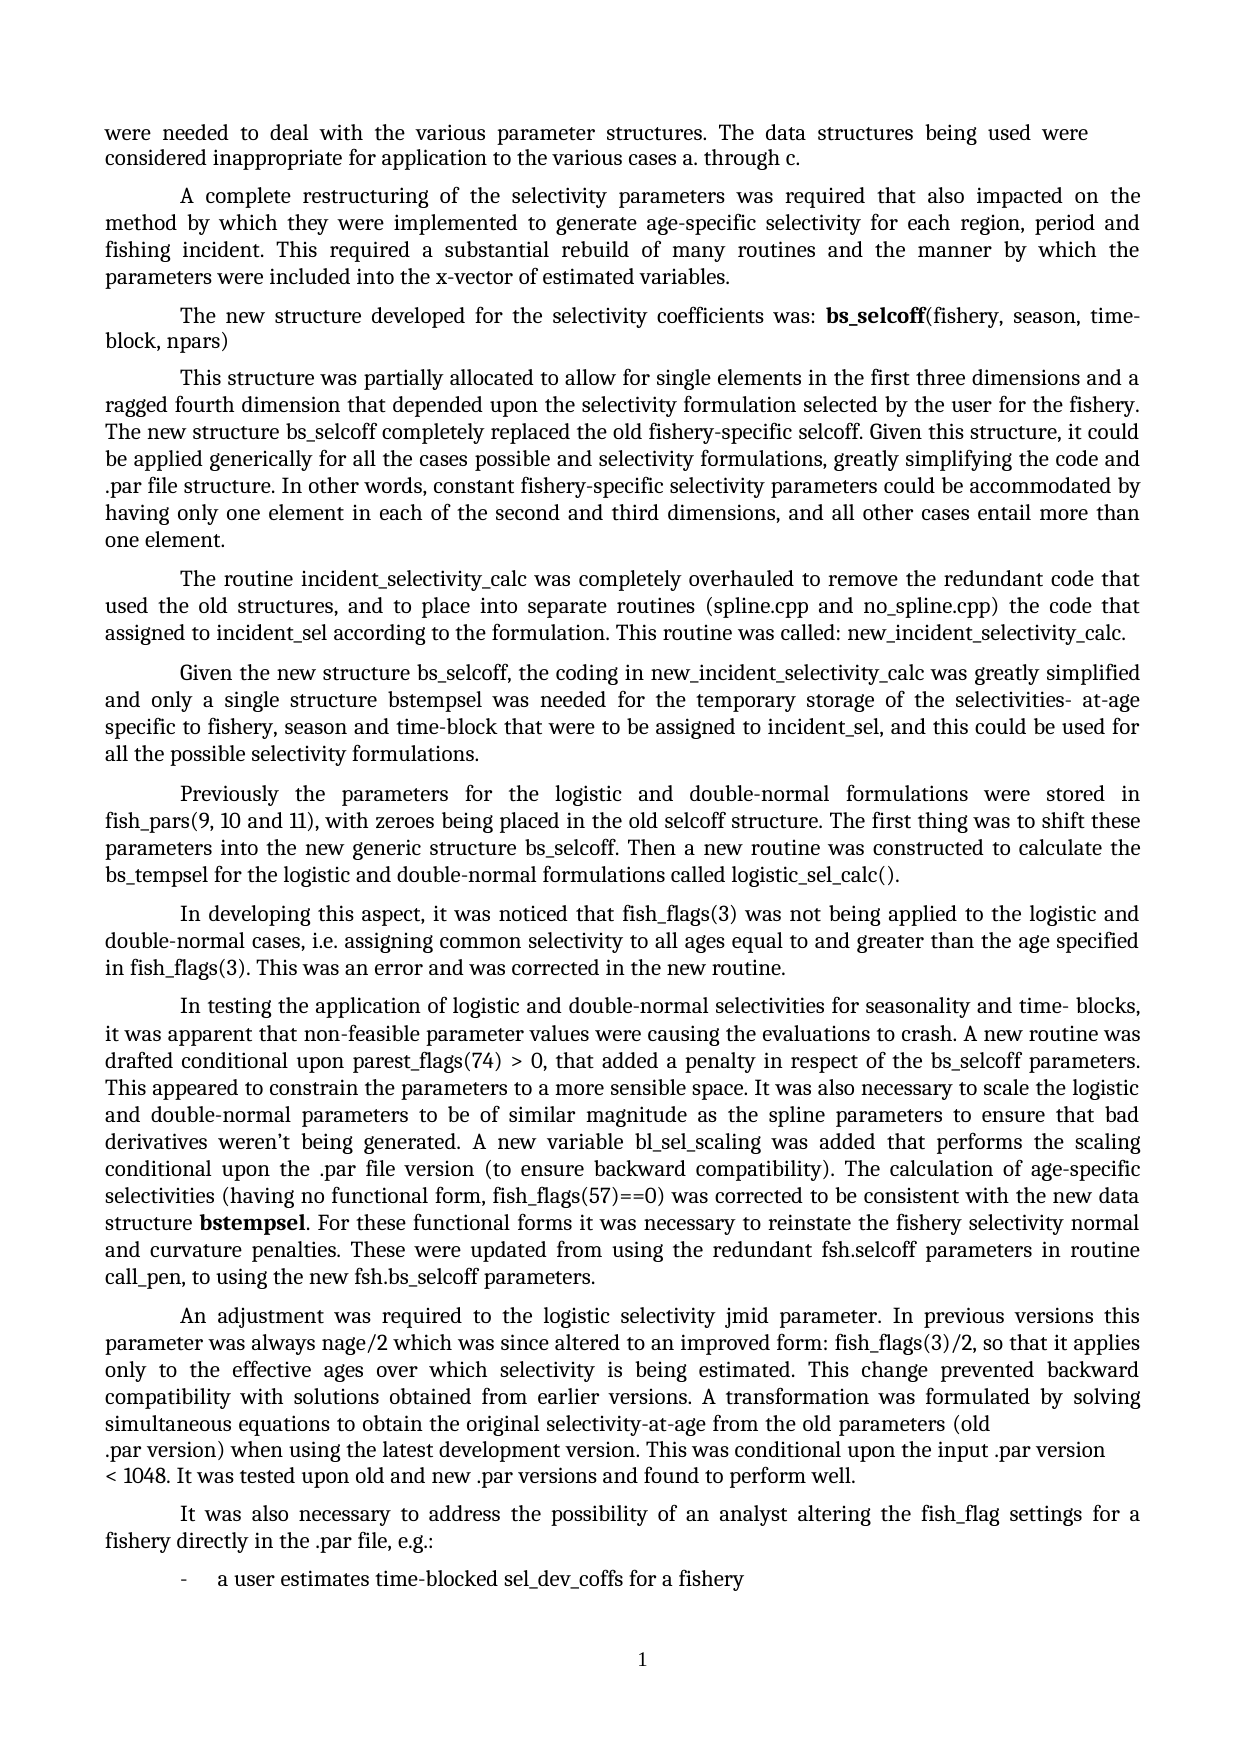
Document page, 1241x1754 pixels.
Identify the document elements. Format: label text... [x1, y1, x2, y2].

text In developing this aspect, it was noticed that fish_flags(3) was not being applied to the logistic and double-normal cases, i.e. assigning common selectivity to all ages equal to and greater than the age specified in fish_flags(3). This was an error and was corrected in the new routine. [105, 901, 1140, 981]
text It was also necessary to address the possibility of an analyst altering the fish_flag settings for a fishery directly in the .par file, e.g.: [105, 1500, 1140, 1554]
text The routine incident_selectivity_calc was completely overhauled to remove the redundant code that used the old structures, and to place into separate routines (spline.cpp and no_spline.cpp) the code that assigned to incident_sel according to the formulation. This routine was called: new_incident_selectivity_calc. [105, 565, 1140, 646]
text Previously the parameters for the logistic and double-normal formulations were stored in fish_pars(9, 10 and 11), with zeroes being placed in the old selcoff structure. The first thing was to shift these parameters into the new generic structure bs_selcoff. Then a new routine was constructed to calculate the bs_tempsel for the logistic and double-normal formulations called logistic_sel_calc(). [105, 780, 1141, 888]
text The new structure developed for the selectivity coefficients was: bs_selcoff(fishery, season, time- block, npars) [105, 303, 1140, 353]
text An adjustment was required to the logistic selectivity jmid parameter. In previous versions this parameter was always nage/2 which was since altered to an improved form: fish_flags(3)/2, so that it applies only to the effective ages over which selectivity is being estimated. This change prevented backward compatibility with solutions obtained from earlier versions. A transformation was formulated by solving simultaneous equations to obtain the original selectivity-at-age from the old parameters (old [105, 1302, 1140, 1437]
text - a user estimates time-blocked sel_dev_coffs for a fishery [180, 1566, 1148, 1593]
text In testing the application of logistic and double-normal selectivities for seasonality and time- blocks, it was apparent that non-feasible parameter values were causing the evaluations to crash. A new routine was drafted conditional upon parest_flags(74) > 0, that added a penalty in respect of the bs_selcoff parameters. This appeared to constrain the parameters to a more sensible space. It was also necessary to scale the logistic and double-normal parameters to be of similar magnitude as the spline parameters to ensure that bad derivatives weren’t being generated. A new variable bl_sel_scaling was added that performs the scaling conditional upon the .par file version (to ensure backward compatibility). The calculation of age-specific selectivities (having no functional form, fish_flags(57)==0) was corrected to be consistent with the new data structure bstempsel. For these functional forms it was necessary to reinstate the fishery selectivity normal and curvature penalties. These were updated from using the redundant fsh.selcoff parameters in routine call_pen, to using the new fsh.bs_selcoff parameters. [105, 993, 1140, 1291]
text A complete restructuring of the selectivity parameters was required that also impacted on the method by which they were implemented to generate age-specific selectivity for each region, period and fishing incident. This required a substantial rebuild of many routines and the manner by which the parameters were included into the x-vector of estimated variables. [105, 182, 1140, 290]
text < 1048. It was tested upon old and new .par versions and found to perform well. [105, 1462, 1148, 1489]
text .par version) when using the latest development version. This was conditional upon the input .par version [105, 1437, 1148, 1462]
text were needed to deal with the various parameter structures. The data structures being used were considered inappropriate for application to the various cases a. through c. [105, 120, 1140, 170]
text Given the new structure bs_selcoff, the coding in new_incident_selectivity_calc was greatly simplified and only a single structure bstempsel was needed for the temporary storage of the selectivities- at-age specific to fishery, season and time-block that were to be assigned to incident_sel, and this could be used for all the possible selectivity formulations. [105, 659, 1141, 767]
text This structure was partially allocated to allow for single elements in the first three dimensions and a ragged fourth dimension that depended upon the selectivity formulation selected by the user for the fishery. The new structure bs_selcoff completely replaced the old fishery-specific selcoff. Given this structure, it could be applied generically for all the cases possible and selectivity formulations, greatly simplifying the code and .par file structure. In other words, constant fishery-specific selectivity parameters could be accommodated by having only one element in each of the second and third dimensions, and all other cases entail more than one element. [105, 364, 1140, 553]
